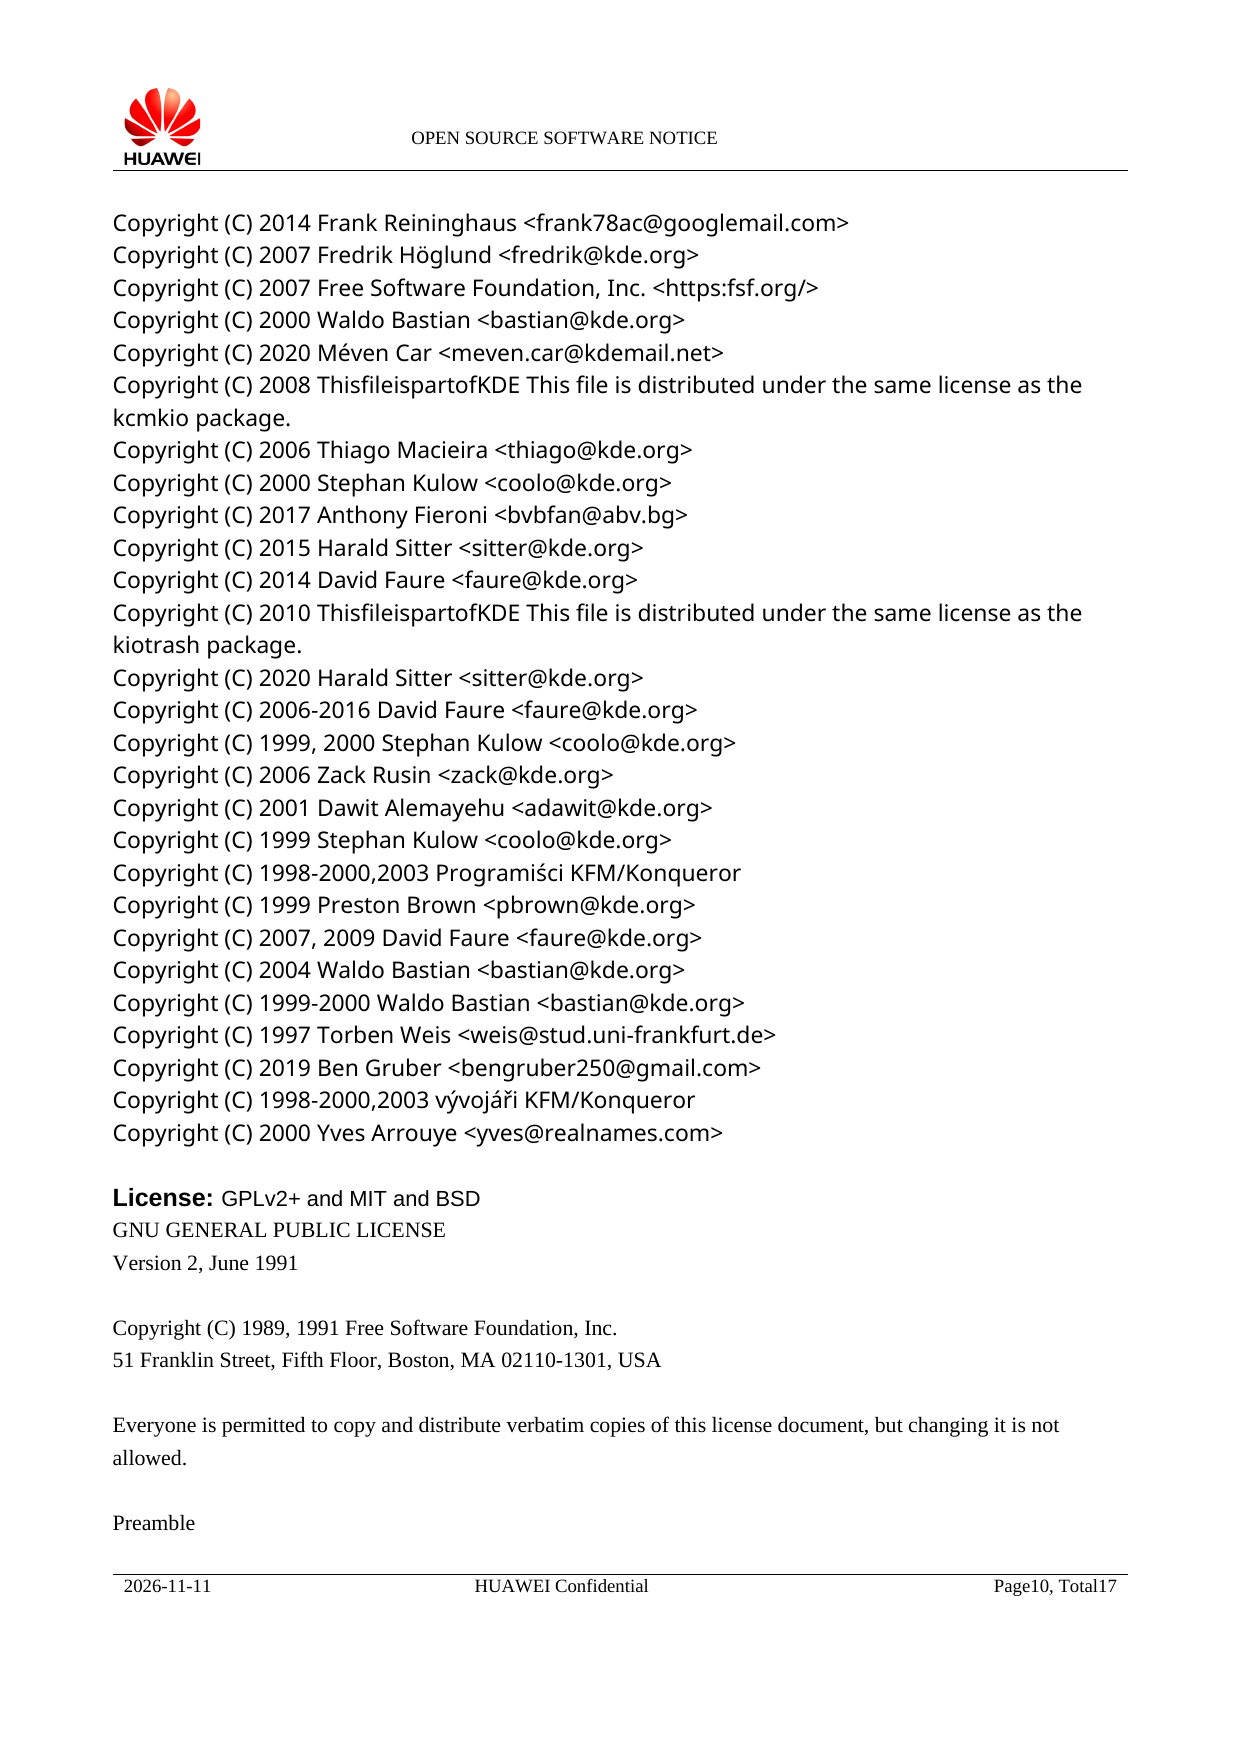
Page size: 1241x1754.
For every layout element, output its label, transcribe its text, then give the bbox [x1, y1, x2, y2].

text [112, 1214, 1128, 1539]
text License: GPLv2+ and MIT and BSD [112, 1181, 1128, 1214]
picture [124, 88, 201, 165]
